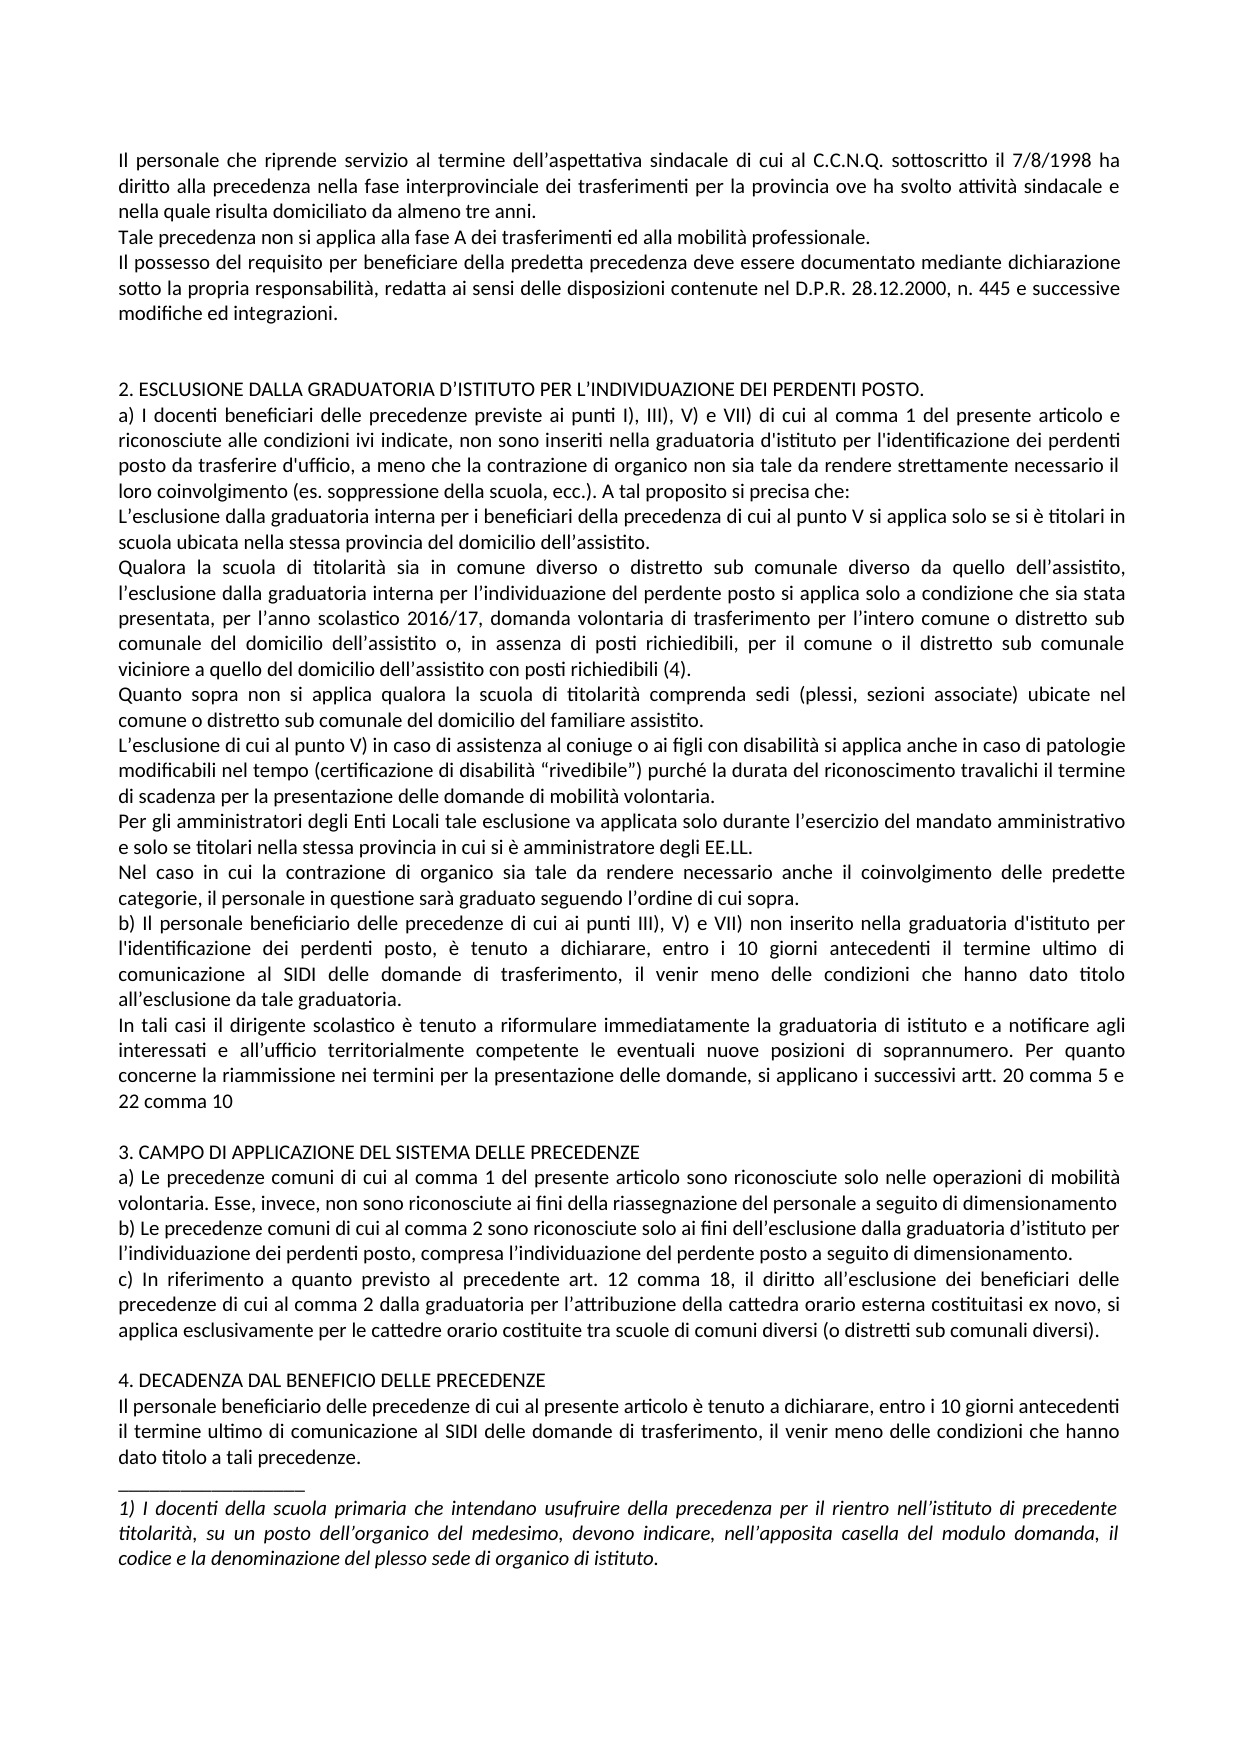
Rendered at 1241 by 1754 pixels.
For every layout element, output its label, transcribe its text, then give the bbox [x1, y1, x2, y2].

text L’esclusione dalla graduatoria interna per i beneficiari della precedenza di cui al punto V si applica solo se si è titolari in scuola ubicata nella stessa provincia del domicilio dell’assistito. [118, 503, 1127, 554]
text Tale precedenza non si applica alla fase A dei trasferimenti ed alla mobilità professionale. [118, 224, 1122, 249]
text 1) I docenti della scuola primaria che intendano usufruire della precedenza per il rientro nell’istituto di precedente titolarità, su un posto dell’organico del medesimo, devono indicare, nell’apposita casella del modulo domanda, il codice e la denominazione del plesso sede di organico di istituto. [118, 1495, 1122, 1571]
text L’esclusione di cui al punto V) in caso di assistenza al coniuge o ai figli con disabilità si applica anche in caso di patologie modificabili nel tempo (certificazione di disabilità “rivedibile”) purché la durata del riconoscimento travalichi il termine di scadenza per la presentazione delle domande di mobilità volontaria. [118, 732, 1127, 808]
text b) Il personale beneficiario delle precedenze di cui ai punti III), V) e VII) non inserito nella graduatoria d'istituto per l'identificazione dei perdenti posto, è tenuto a dichiarare, entro i 10 giorni antecedenti il termine ultimo di comunicazione al SIDI delle domande di trasferimento, il venir meno delle condizioni che hanno dato titolo all’esclusione da tale graduatoria. [118, 910, 1127, 1012]
text __________________ [118, 1469, 1122, 1495]
text In tali casi il dirigente scolastico è tenuto a riformulare immediatamente la graduatoria di istituto e a notificare agli interessati e all’ufficio territorialmente competente le eventuali nuove posizioni di soprannumero. Per quanto concerne la riammissione nei termini per la presentazione delle domande, si applicano i successivi artt. 20 comma 5 e 22 comma 10 [118, 1012, 1127, 1113]
text Per gli amministratori degli Enti Locali tale esclusione va applicata solo durante l’esercizio del mandato amministrativo e solo se titolari nella stessa provincia in cui si è amministratore degli EE.LL. [118, 808, 1127, 859]
text Il personale beneficiario delle precedenze di cui al presente articolo è tenuto a dichiarare, entro i 10 giorni antecedenti il termine ultimo di comunicazione al SIDI delle domande di trasferimento, il venir meno delle condizioni che hanno dato titolo a tali precedenze. [118, 1393, 1122, 1469]
text c) In riferimento a quanto previsto al precedente art. 12 comma 18, il diritto all’esclusione dei beneficiari delle precedenze di cui al comma 2 dalla graduatoria per l’attribuzione della cattedra orario esterna costituitasi ex novo, si applica esclusivamente per le cattedre orario costituite tra scuole di comuni diversi (o distretti sub comunali diversi). [118, 1266, 1122, 1342]
text 4. DECADENZA DAL BENEFICIO DELLE PRECEDENZE [118, 1368, 1122, 1393]
text a) I docenti beneficiari delle precedenze previste ai punti I), III), V) e VII) di cui al comma 1 del presente articolo e riconosciute alle condizioni ivi indicate, non sono inseriti nella graduatoria d'istituto per l'identificazione dei perdenti posto da trasferire d'ufficio, a meno che la contrazione di organico non sia tale da rendere strettamente necessario il loro coinvolgimento (es. soppressione della scuola, ecc.). A tal proposito si precisa che: [118, 402, 1122, 503]
text a) Le precedenze comuni di cui al comma 1 del presente articolo sono riconosciute solo nelle operazioni di mobilità volontaria. Esse, invece, non sono riconosciute ai fini della riassegnazione del personale a seguito di dimensionamento [118, 1164, 1122, 1215]
text Il personale che riprende servizio al termine dell’aspettativa sindacale di cui al C.C.N.Q. sottoscritto il 7/8/1998 ha diritto alla precedenza nella fase interprovinciale dei trasferimenti per la provincia ove ha svolto attività sindacale e nella quale risulta domiciliato da almeno tre anni. [118, 148, 1122, 224]
text 3. CAMPO DI APPLICAZIONE DEL SISTEMA DELLE PRECEDENZE [118, 1139, 1122, 1164]
text b) Le precedenze comuni di cui al comma 2 sono riconosciute solo ai fini dell’esclusione dalla graduatoria d’istituto per l’individuazione dei perdenti posto, compresa l’individuazione del perdente posto a seguito di dimensionamento. [118, 1215, 1122, 1266]
text Nel caso in cui la contrazione di organico sia tale da rendere necessario anche il coinvolgimento delle predette categorie, il personale in questione sarà graduato seguendo l’ordine di cui sopra. [118, 859, 1127, 910]
text Il possesso del requisito per beneficiare della predetta precedenza deve essere documentato mediante dichiarazione sotto la propria responsabilità, redatta ai sensi delle disposizioni contenute nel D.P.R. 28.12.2000, n. 445 e successive modifiche ed integrazioni. [118, 249, 1122, 326]
text Qualora la scuola di titolarità sia in comune diverso o distretto sub comunale diverso da quello dell’assistito, l’esclusione dalla graduatoria interna per l’individuazione del perdente posto si applica solo a condizione che sia stata presentata, per l’anno scolastico 2016/17, domanda volontaria di trasferimento per l’intero comune o distretto sub comunale del domicilio dell’assistito o, in assenza di posti richiedibili, per il comune o il distretto sub comunale viciniore a quello del domicilio dell’assistito con posti richiedibili (4). [118, 554, 1127, 681]
text 2. ESCLUSIONE DALLA GRADUATORIA D’ISTITUTO PER L’INDIVIDUAZIONE DEI PERDENTI POSTO. [118, 376, 1122, 402]
text Quanto sopra non si applica qualora la scuola di titolarità comprenda sedi (plessi, sezioni associate) ubicate nel comune o distretto sub comunale del domicilio del familiare assistito. [118, 681, 1127, 732]
